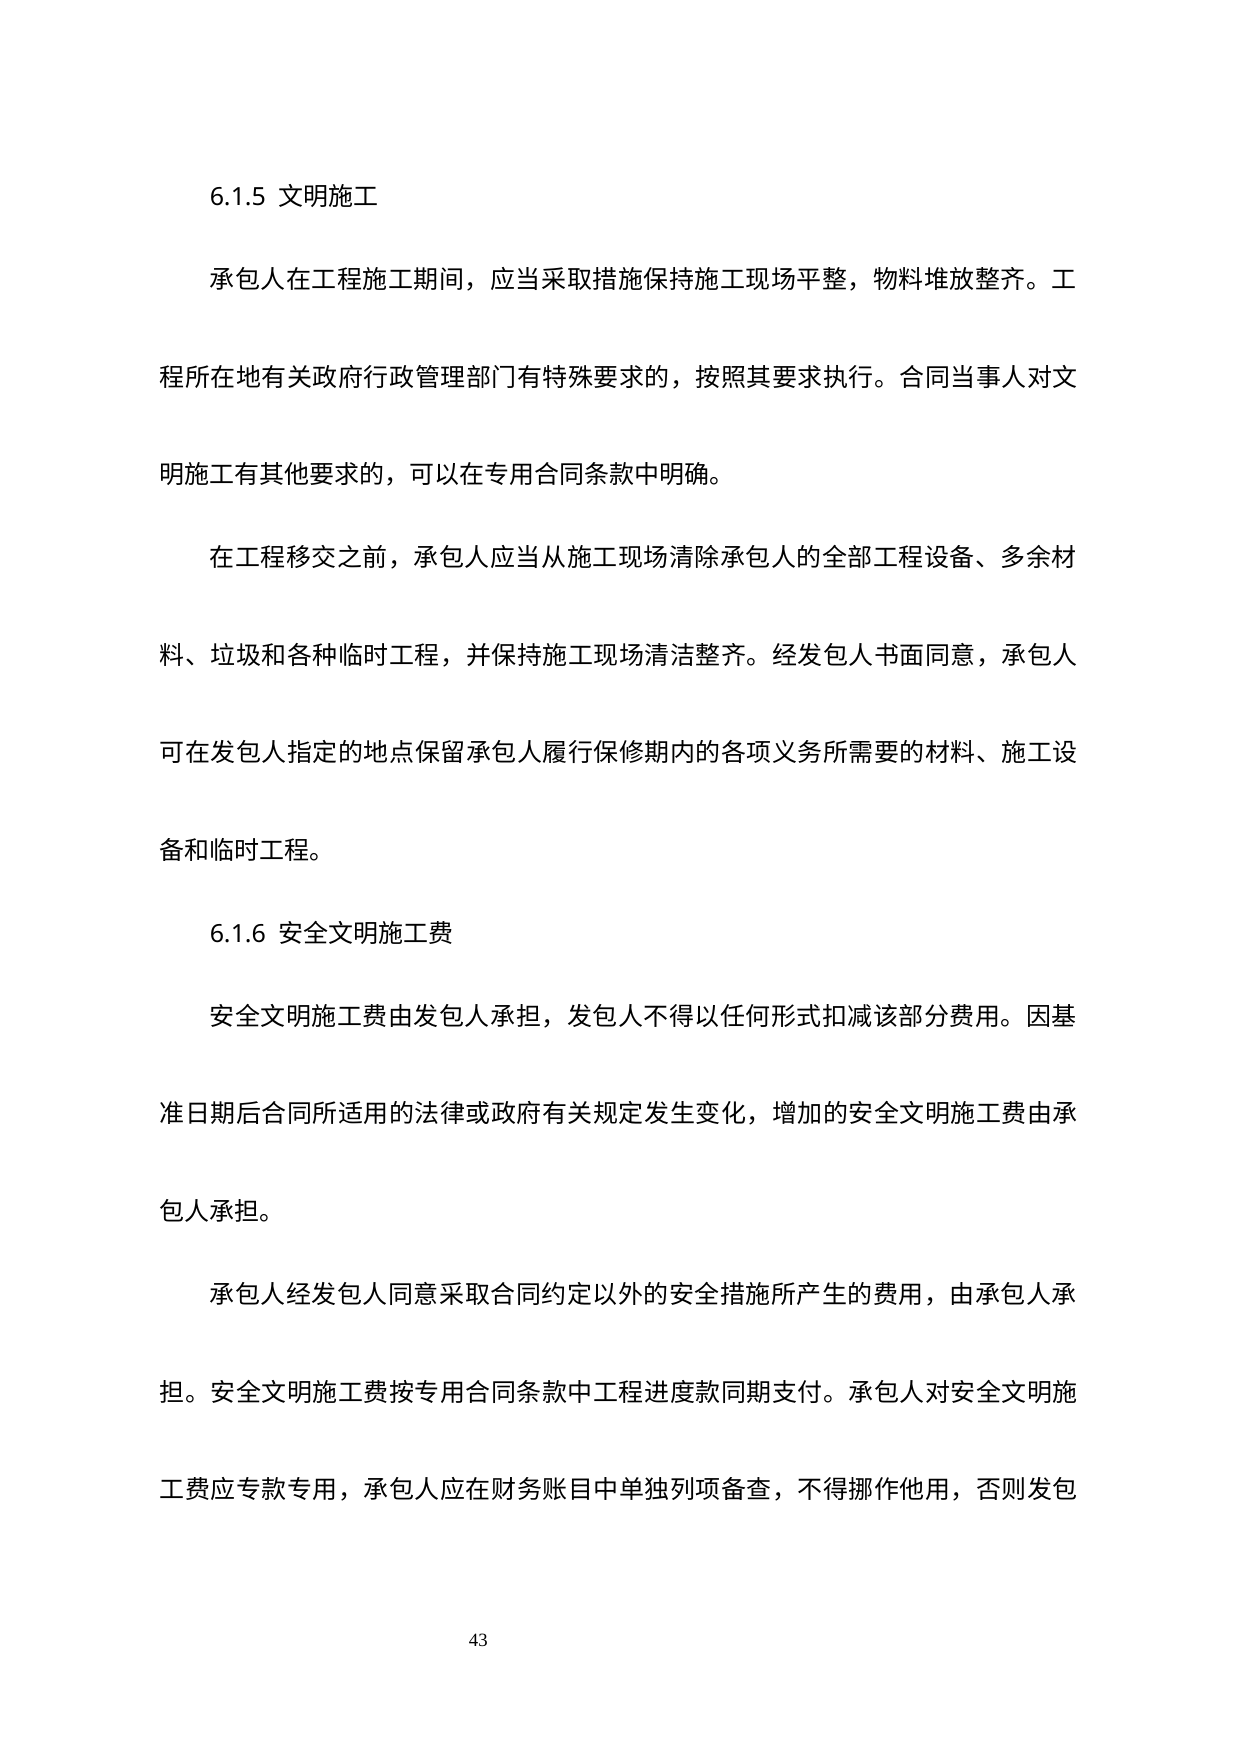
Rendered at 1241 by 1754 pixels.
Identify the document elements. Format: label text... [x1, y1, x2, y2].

text 在工程移交之前，承包人应当从施工现场清除承包人的全部工程设备、多余材料、垃圾和各种临时工程，并保持施工现场清洁整齐。经发包人书面同意，承包人可在发包人指定的地点保留承包人履行保修期内的各项义务所需要的材料、施工设备和临时工程。 [159, 523, 1078, 881]
text 承包人在工程施工期间，应当采取措施保持施工现场平整，物料堆放整齐。工程所在地有关政府行政管理部门有特殊要求的，按照其要求执行。合同当事人对文明施工有其他要求的，可以在专用合同条款中明确。 [159, 245, 1078, 505]
text 6.1.5 文明施工 [159, 162, 1078, 227]
text 安全文明施工费由发包人承担，发包人不得以任何形式扣减该部分费用。因基准日期后合同所适用的法律或政府有关规定发生变化，增加的安全文明施工费由承包人承担。 [159, 982, 1078, 1242]
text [159, 1260, 1078, 1520]
text 6.1.6 安全文明施工费 [159, 899, 1078, 964]
